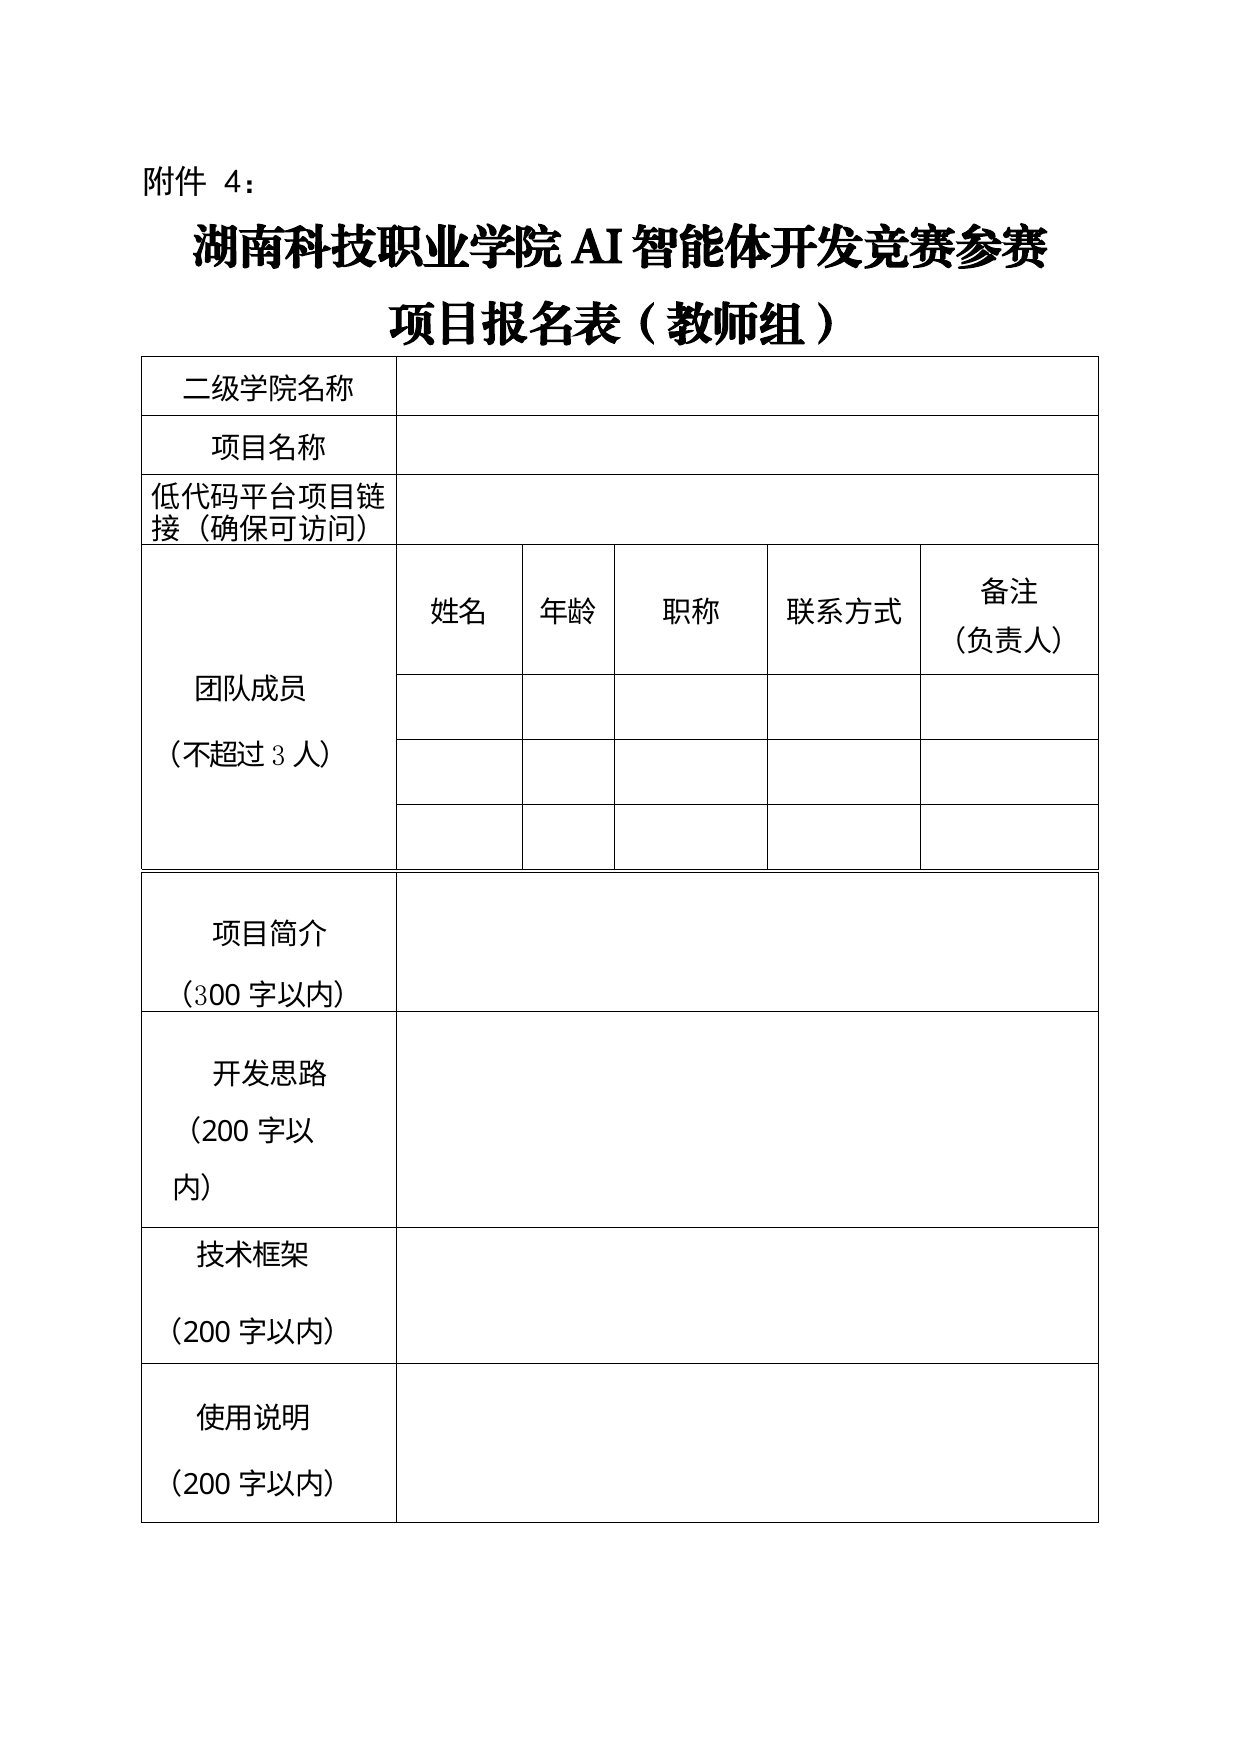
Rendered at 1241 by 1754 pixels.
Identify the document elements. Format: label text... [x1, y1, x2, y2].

table_cell 年龄 [523, 545, 614, 674]
text 湖南科技职业学院AI智能体开发竞赛参赛 [141, 216, 1099, 278]
table_header [397, 357, 1098, 415]
table_cell [397, 805, 522, 869]
table_header 二级学院名称 [142, 357, 396, 415]
table_cell 开发思路 （200 字以内） [142, 1012, 396, 1227]
table_cell [397, 1228, 1098, 1363]
table_cell [768, 805, 920, 869]
table_cell [615, 740, 767, 804]
text 附件 4： [141, 166, 1099, 201]
table_cell [397, 416, 1098, 474]
table_cell 备注 （负责人） [921, 545, 1098, 674]
table_cell 团队成员 （不超过3人） [142, 545, 396, 869]
table_cell [921, 805, 1098, 869]
text 项目报名表（教师组） [141, 293, 1099, 356]
table_cell [921, 675, 1098, 739]
table_cell [397, 675, 522, 739]
table_cell [768, 740, 920, 804]
table_header 项目简介 （300 字以内） [142, 873, 396, 1011]
table_cell 姓名 [397, 545, 522, 674]
table_cell [615, 675, 767, 739]
table_cell 联系方式 [768, 545, 920, 674]
table_cell 使用说明 （200 字以内） [142, 1364, 396, 1522]
table_cell [615, 805, 767, 869]
table_cell 技术框架 （200 字以内） [142, 1228, 396, 1363]
table_cell 职称 [615, 545, 767, 674]
table_cell [397, 1012, 1098, 1227]
table_cell [523, 740, 614, 804]
table_cell 低代码平台项目链接（确保可访问） [142, 475, 396, 544]
table_cell [523, 675, 614, 739]
table_cell [397, 475, 1098, 544]
table_cell [397, 740, 522, 804]
table_cell [523, 805, 614, 869]
table_cell [768, 675, 920, 739]
table_cell [397, 1364, 1098, 1522]
table_cell [921, 740, 1098, 804]
table_header [397, 873, 1098, 1011]
table_cell 项目名称 [142, 416, 396, 474]
